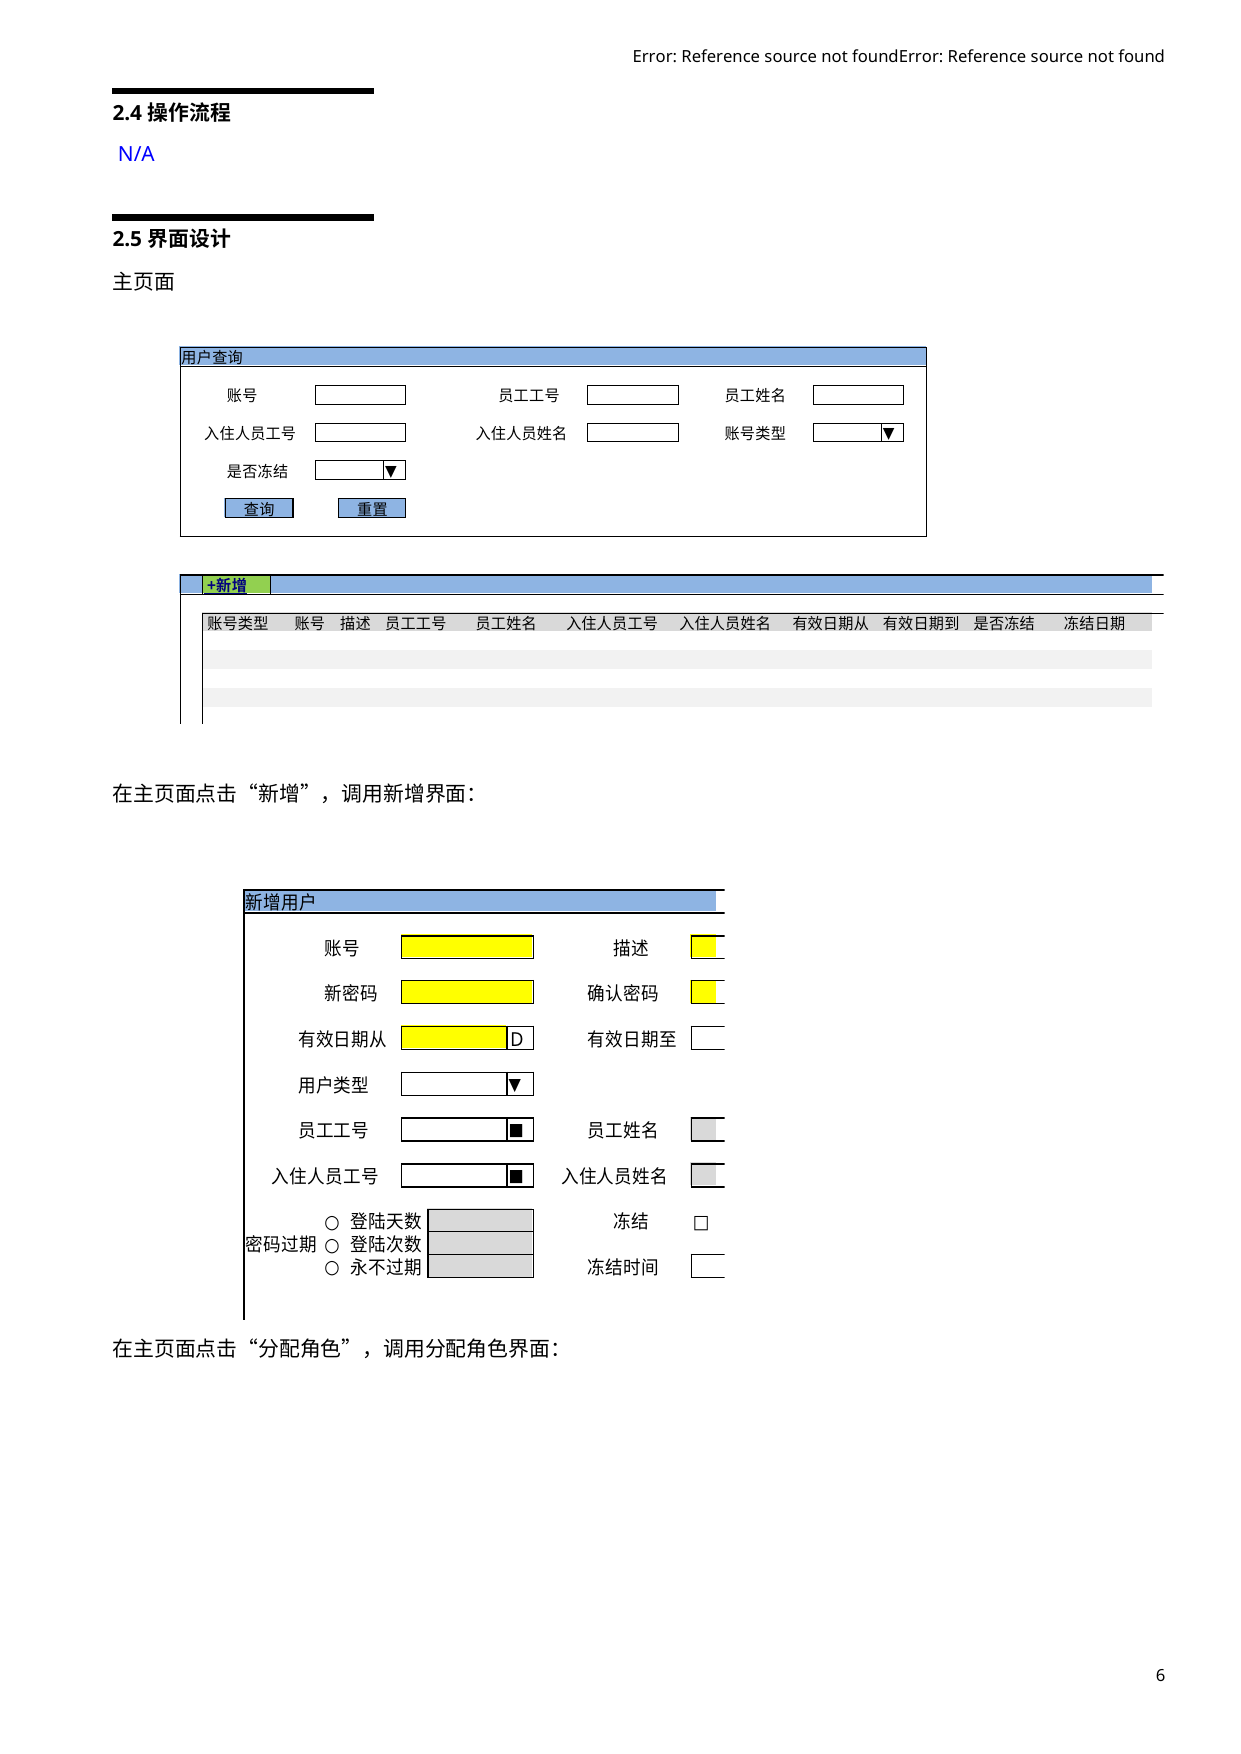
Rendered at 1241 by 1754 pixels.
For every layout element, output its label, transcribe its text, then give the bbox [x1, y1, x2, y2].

text 在主页面点击“新增”，调用新增界面： [112, 777, 1165, 807]
subtitle 2.5 界面设计 [112, 221, 374, 253]
subtitle 2.4 操作流程 [112, 94, 374, 126]
text 在主页面点击“分配角色”，调用分配角色界面： [112, 1332, 1165, 1363]
text N/A [112, 139, 1165, 167]
text 主页面 [112, 265, 1165, 296]
